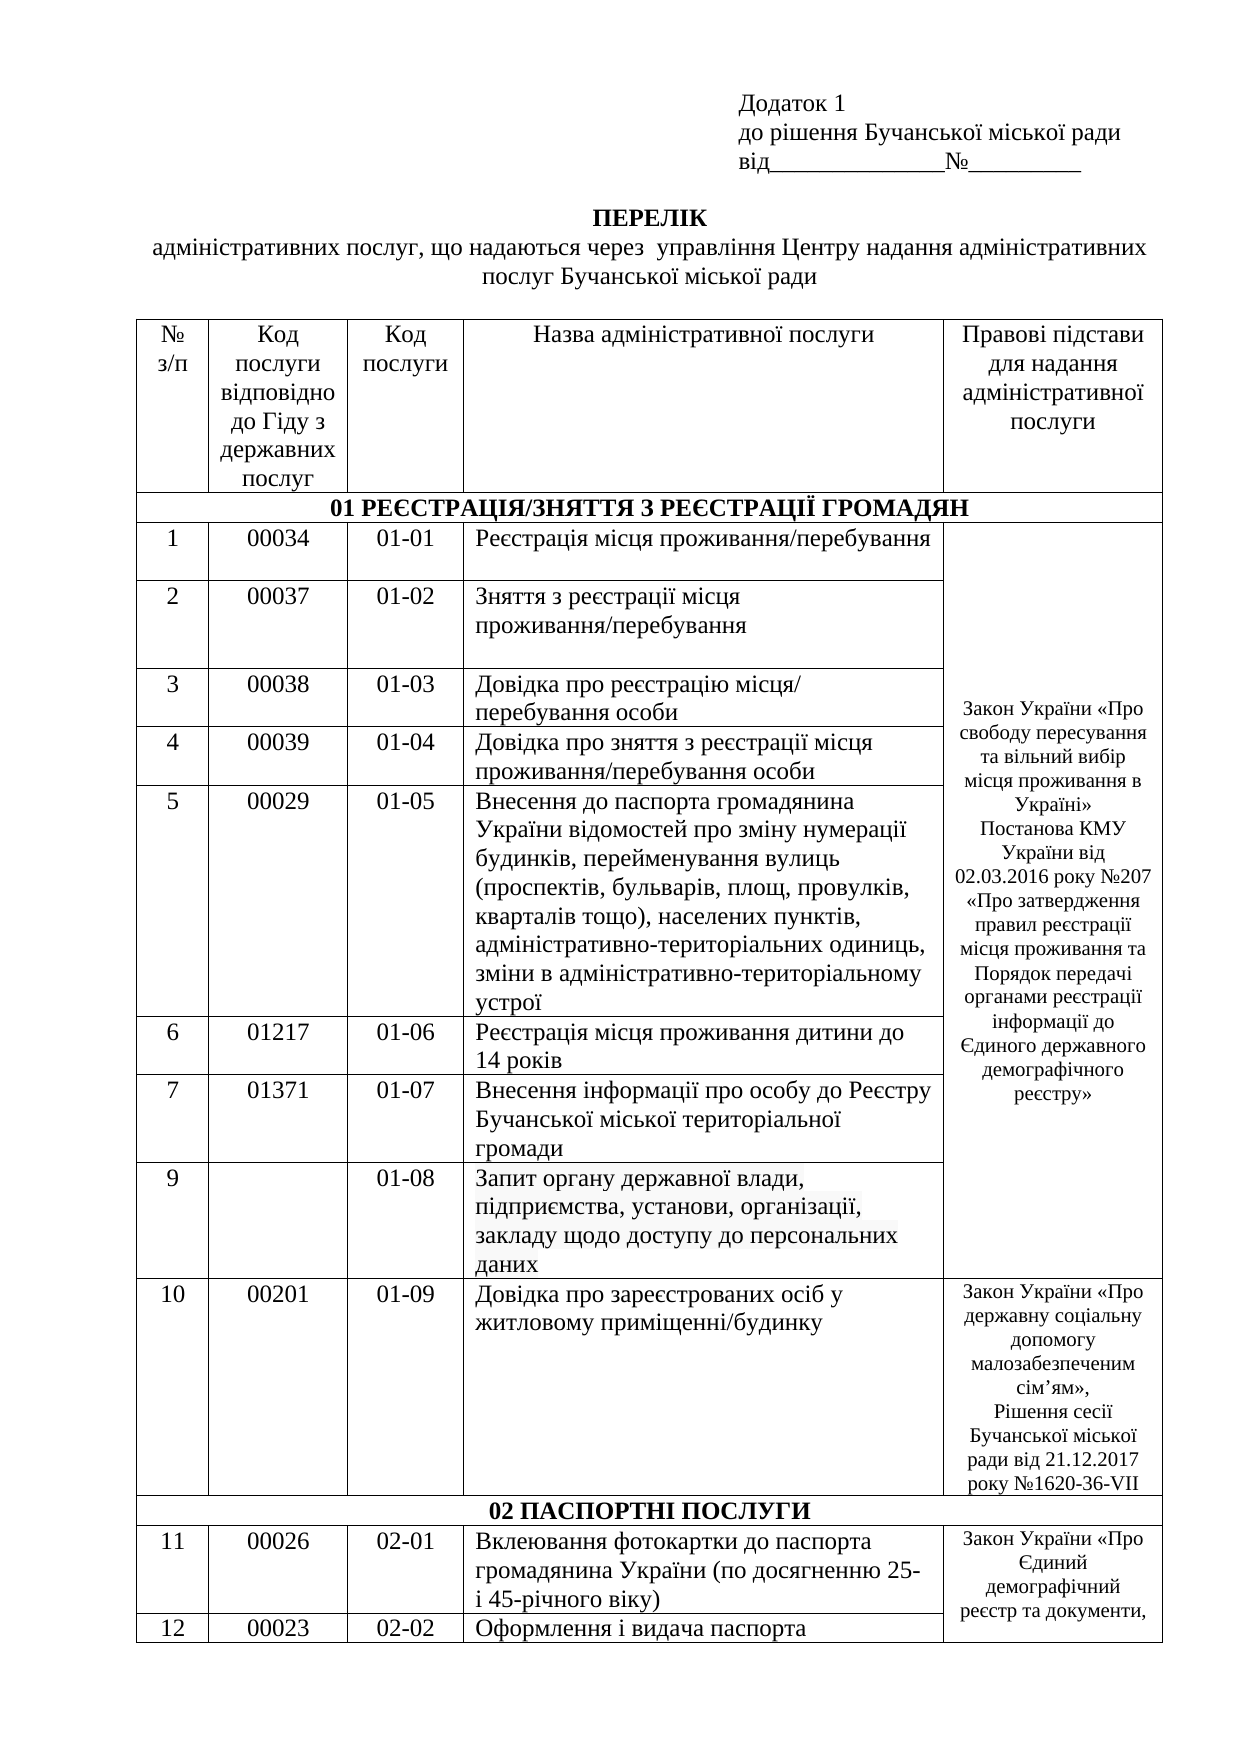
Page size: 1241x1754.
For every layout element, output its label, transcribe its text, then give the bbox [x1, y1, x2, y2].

table_header Назва адміністративної послуги [464, 320, 943, 492]
table_cell Реєстрація місця проживання дитини до 14 років [464, 1017, 943, 1074]
table_header Код послуги відповідно до Гіду з державних послуг [209, 320, 347, 492]
table_cell 4 [137, 727, 208, 785]
table_cell 02-02 [348, 1614, 463, 1642]
table_cell 01-05 [348, 786, 463, 1016]
table_cell 00039 [209, 727, 347, 785]
table_cell 00038 [209, 669, 347, 726]
table_cell 1 [137, 523, 208, 580]
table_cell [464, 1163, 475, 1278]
table_cell 00201 [209, 1279, 347, 1495]
table_cell 3 [137, 669, 208, 726]
text від______________№_________ [148, 146, 1152, 175]
table_cell Реєстрація місця проживання/перебування [464, 523, 943, 580]
table_cell 01-07 [348, 1075, 463, 1162]
table_cell Запит органу державної влади, підприємства, установи, організації, закладу щодо доступу до персональних даних [538, 1163, 943, 1278]
table_header Код послуги [348, 320, 463, 492]
table_cell 01-03 [348, 669, 463, 726]
table_cell 00034 [209, 523, 347, 580]
table_cell 00023 [209, 1614, 347, 1642]
text ПЕРЕЛІК [148, 203, 1152, 232]
table_cell Вклеювання фотокартки до паспорта громадянина України (по досягненню 25- і 45-річного віку) [464, 1526, 943, 1612]
table_cell 02-01 [348, 1526, 463, 1612]
table_cell Довідка про зняття з реєстрації місця проживання/перебування особи [464, 727, 943, 785]
table_cell 12 [137, 1614, 208, 1642]
table_header Правові підстави для надання адміністративної послуги [944, 320, 1162, 492]
table_cell Зняття з реєстрації місця проживання/перебування [464, 581, 943, 668]
table_header № з/п [137, 320, 208, 492]
table_cell Закон України «Про свободу пересування та вільний вибір місця проживання в Україні» Постанова КМУ України від 02.03.2016 року №207 «Про затвердження правил реєстрації місця проживання та Порядок передачі органами реєстрації інформації до Єдиного державного демографічного реєстру» [944, 523, 1162, 1278]
table_cell Внесення інформації про особу до Реєстру Бучанської міської територіальної громади [464, 1075, 943, 1162]
table_cell Закон України «Про Єдиний демографічний реєстр та документи, що підтверджують громадянство України, посвідчують особу чи її спеціальний статус», Постанова КМУ від 25.03.2015 №302 «Про затвердження зразка, бланка, технічного опису та Порядку оформлення, видачі, обміну, пересилання, вилучення, повернення державі, визнання недійсним та знищення паспорта громадянина України» [944, 1526, 1162, 1642]
table_cell 6 [137, 1017, 208, 1074]
table_cell 01-08 [348, 1163, 463, 1278]
text Додаток 1 [148, 88, 1152, 117]
table_cell Довідка про реєстрацію місця/ перебування особи [464, 669, 943, 726]
table_cell 9 [137, 1163, 208, 1278]
table_cell 01-02 [348, 581, 463, 668]
table_cell 01217 [209, 1017, 347, 1074]
text до рішення Бучанської міської ради [148, 117, 1152, 146]
table_cell 2 [137, 581, 208, 668]
table_cell [209, 1163, 347, 1278]
table_cell Закон України «Про державну соціальну допомогу малозабезпеченим сім’ям», Рішення сесії Бучанської міської ради від 21.12.2017 року №1620-36-VII [944, 1279, 1162, 1495]
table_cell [464, 1614, 943, 1642]
table_cell 02 ПАСПОРТНІ ПОСЛУГИ [137, 1496, 1162, 1525]
table_cell 01-04 [348, 727, 463, 785]
table_cell 01371 [209, 1075, 347, 1162]
table_cell 10 [137, 1279, 208, 1495]
table_cell 5 [137, 786, 208, 1016]
table_cell 01-01 [348, 523, 463, 580]
table_cell 01-09 [348, 1279, 463, 1495]
table_cell Внесення до паспорта громадянина України відомостей про зміну нумерації будинків, перейменування вулиць (проспектів, бульварів, площ, провулків, кварталів тощо), населених пунктів, адміністративно-територіальних одиниць, зміни в адміністративно-територіальному устрої [464, 786, 943, 1016]
text адміністративних послуг, що надаються через управління Центру надання адміністративних послуг Бучанської міської ради [148, 232, 1152, 290]
table_cell Довідка про зареєстрованих осіб у житловому приміщенні/будинку [464, 1279, 943, 1495]
table_cell 01-06 [348, 1017, 463, 1074]
table_cell 00026 [209, 1526, 347, 1612]
table_cell 7 [137, 1075, 208, 1162]
table_cell 11 [137, 1526, 208, 1612]
table_cell 01 РЕЄСТРАЦІЯ/ЗНЯТТЯ З РЕЄСТРАЦІЇ ГРОМАДЯН [137, 493, 1162, 522]
table_cell 00037 [209, 581, 347, 668]
table_cell 00029 [209, 786, 347, 1016]
